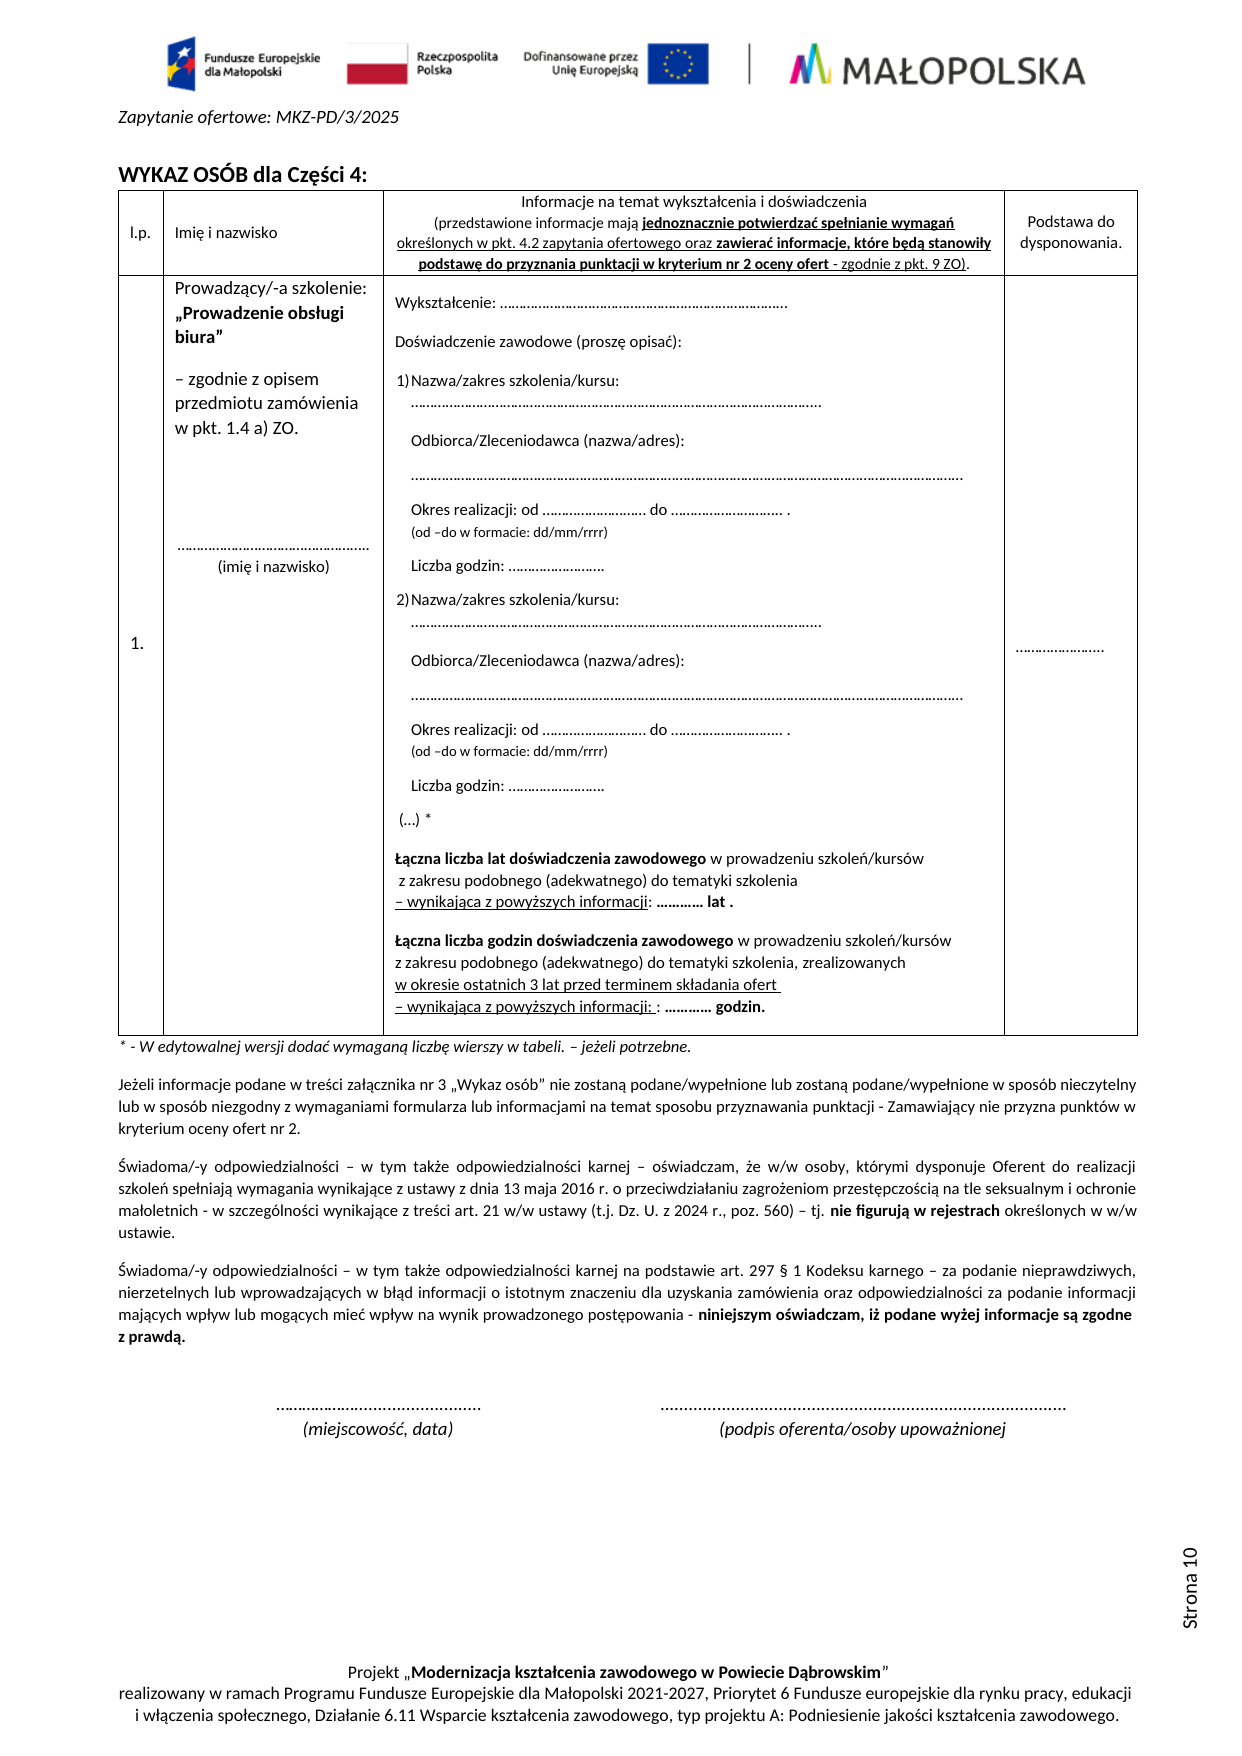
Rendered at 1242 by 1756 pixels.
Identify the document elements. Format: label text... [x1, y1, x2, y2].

picture [155, 23, 1100, 105]
table_header ...................................................................................... [615, 1392, 1112, 1417]
table_cell (miejscowość, data) [143, 1417, 615, 1442]
table_cell Wykształcenie: ………………………………………………………………… Doświadczenie zawodowe (proszę opisać): Nazwa/zakres szkolenia/kursu: …………………………………………………………………………………………….. Odbiorca/Zleceniodawca (nazwa/adres): ……………………………………………………………………………………………………………………………… Okres realizacji: od ……………………… do ……………………….. . (od –do w formacie: dd/mm/rrrr) Liczba godzin: ……………………. Nazwa/zakres szkolenia/kursu: …………………………………………………………………………………………….. Odbiorca/Zleceniodawca (nazwa/adres): ……………………………………………………………………………………………………………………………… Okres realizacji: od ……………………… do ……………………….. . (od –do w formacie: dd/mm/rrrr) Liczba godzin: ……………………. (…) * Łączna liczba lat doświadczenia zawodowego w prowadzeniu szkoleń/kursów z zakresu podobnego (adekwatnego) do tematyki szkolenia – wynikająca z powyższych informacji: ………… lat . Łączna liczba godzin doświadczenia zawodowego w prowadzeniu szkoleń/kursów z zakresu podobnego (adekwatnego) do tematyki szkolenia, zrealizowanych w okresie ostatnich 3 lat przed terminem składania ofert – wynikająca z powyższych informacji: : ………… godzin. [384, 276, 1004, 1035]
table_header Podstawa do dysponowania. [1005, 191, 1137, 275]
table_header l.p. [119, 191, 163, 275]
table_header Imię i nazwisko [164, 191, 383, 275]
table_header Informacje na temat wykształcenia i doświadczenia (przedstawione informacje mają jednoznacznie potwierdzać spełnianie wymagań określonych w pkt. 4.2 zapytania ofertowego oraz zawierać informacje, które będą stanowiły podstawę do przyznania punktacji w kryterium nr 2 oceny ofert - zgodnie z pkt. 9 ZO). [384, 191, 1004, 275]
text Świadoma/-y odpowiedzialności – w tym także odpowiedzialności karnej na podstawie art. 297 § 1 Kodeksu karnego – za podanie nieprawdziwych, nierzetelnych lub wprowadzających w błąd informacji o istotnym znaczeniu dla uzyskania zamówienia oraz odpowiedzialności za podanie informacji mających wpływ lub mogących mieć wpływ na wynik prowadzonego postępowania - niniejszym oświadczam, iż podane wyżej informacje są zgodne z prawdą. [118, 1260, 1137, 1346]
text WYKAZ OSÓB dla Części 4: [118, 160, 1137, 188]
text Świadoma/-y odpowiedzialności – w tym także odpowiedzialności karnej – oświadczam, że w/w osoby, którymi dysponuje Oferent do realizacji szkoleń spełniają wymagania wynikające z ustawy z dnia 13 maja 2016 r. o przeciwdziałaniu zagrożeniom przestępczością na tle seksualnym i ochronie małoletnich - w szczególności wynikające z treści art. 21 w/w ustawy (t.j. Dz. U. z 2024 r., poz. 560) – tj. nie figurują w rejestrach określonych w w/w ustawie. [118, 1156, 1137, 1242]
table_cell [119, 276, 163, 1035]
table_cell (podpis oferenta/osoby upoważnionej [615, 1417, 1112, 1442]
table_header ………………........................... [143, 1392, 615, 1417]
table_cell ………………….. [1005, 276, 1137, 1035]
text Jeżeli informacje podane w treści załącznika nr 3 „Wykaz osób” nie zostaną podane/wypełnione lub zostaną podane/wypełnione w sposób nieczytelny lub w sposób niezgodny z wymaganiami formularza lub informacjami na temat sposobu przyznawania punktacji - Zamawiający nie przyzna punktów w kryterium oceny ofert nr 2. [118, 1074, 1137, 1138]
table_cell Prowadzący/-a szkolenie: „Prowadzenie obsługi biura” – zgodnie z opisem przedmiotu zamówienia w pkt. 1.4 a) ZO. ………………………………………….. (imię i nazwisko) [164, 276, 383, 1035]
text * - W edytowalnej wersji dodać wymaganą liczbę wierszy w tabeli. – jeżeli potrzebne. [118, 1036, 1137, 1056]
